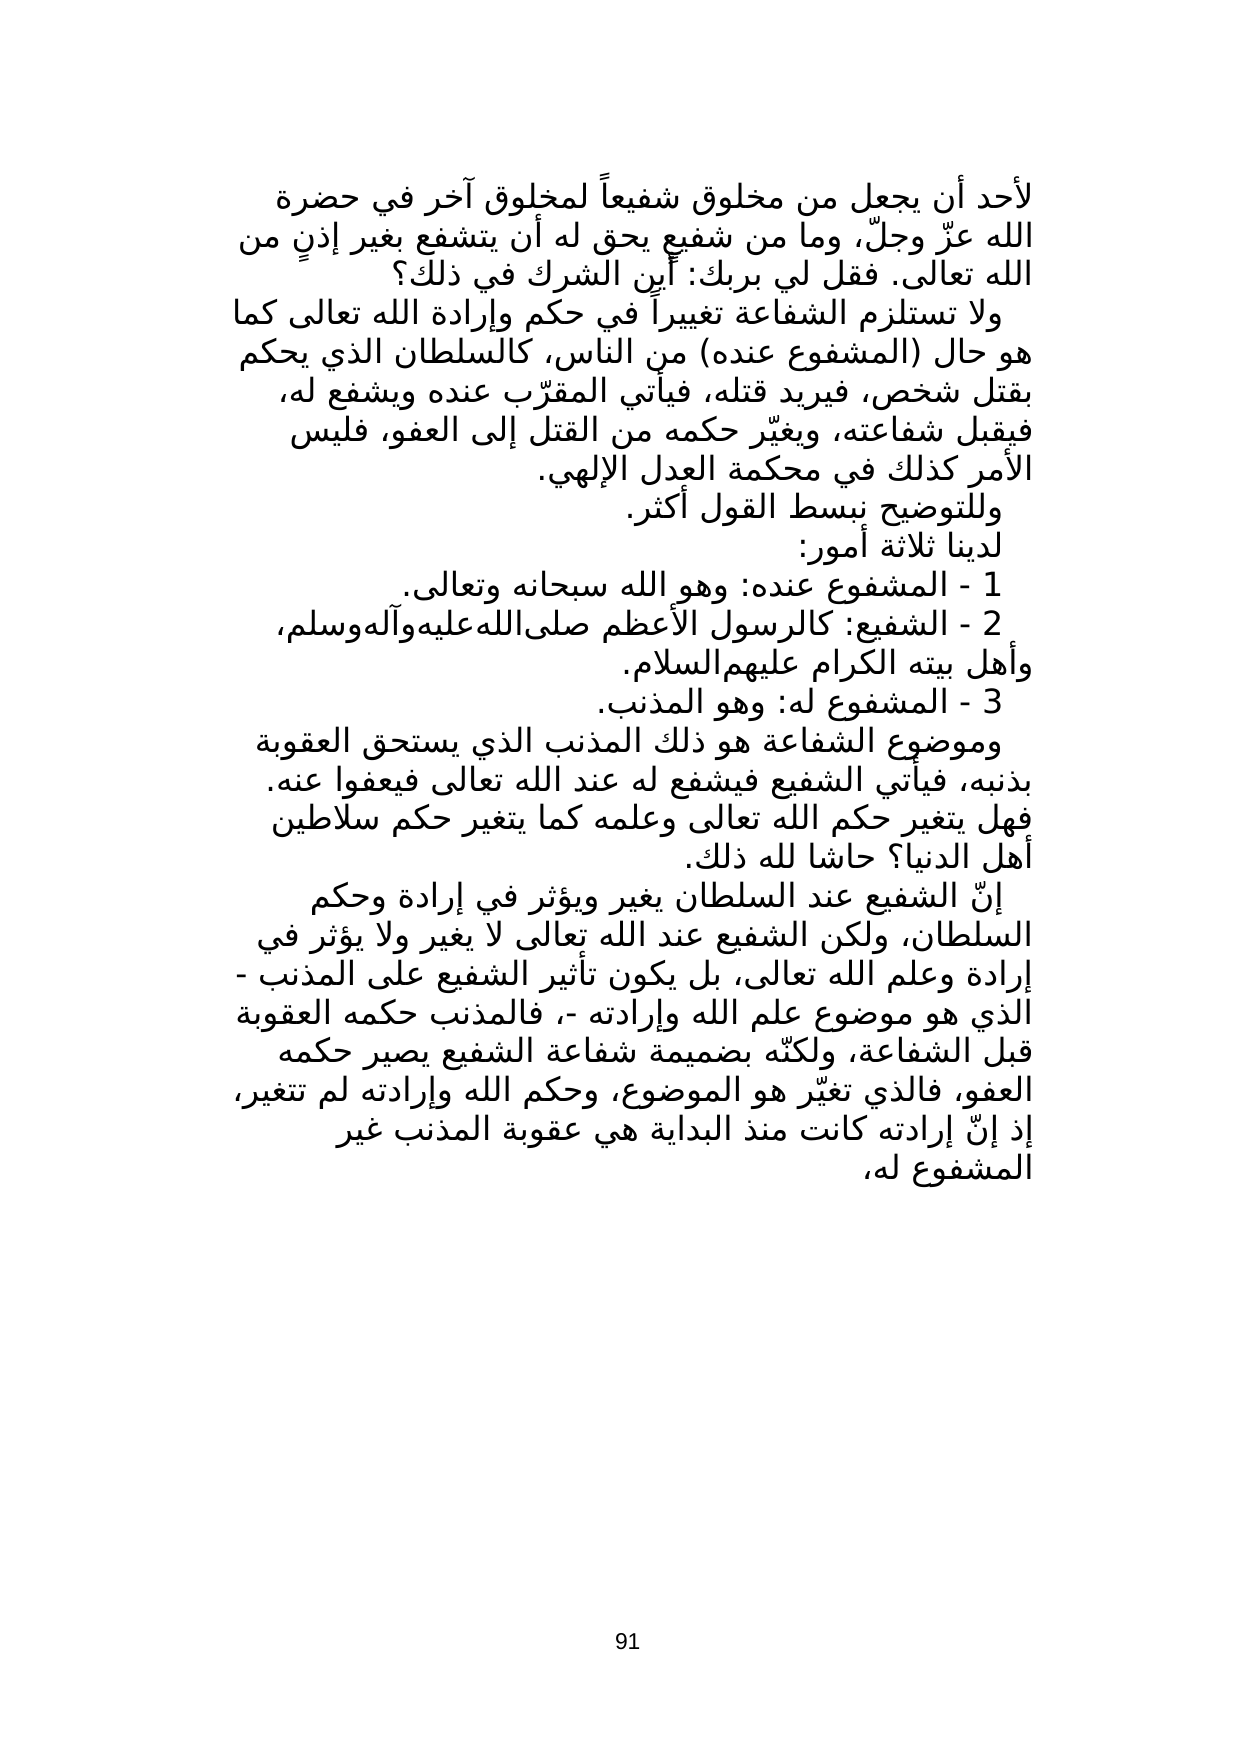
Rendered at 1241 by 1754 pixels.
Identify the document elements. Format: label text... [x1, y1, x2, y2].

text 2 - الشفيع: كالرسول الأعظم صلى‌الله‌عليه‌وآله‌وسلم، وأهل بيته الكرام عليهم‌السلام. [222, 604, 1033, 682]
text 3 - المشفوع له: وهو المذنب. [222, 682, 1033, 721]
text لأحد أن يجعل من مخلوق شفيعاً لمخلوق آخر في حضرة الله عزّ وجلّ، وما من شفيعٍ يحق له أن يتشفع بغير إذنٍ من الله تعالى. فقل لي بربك: أين الشرك في ذلك؟ [222, 177, 1033, 294]
text وللتوضيح نبسط القول أكثر. [222, 488, 1033, 527]
text لدينا ثلاثة أمور: [222, 527, 1033, 566]
text ولا تستلزم الشفاعة تغييراً في حكم وإرادة الله تعالى كما هو حال (المشفوع عنده) من الناس، كالسلطان الذي يحكم بقتل شخص، فيريد قتله، فيأتي المقرّب عنده ويشفع له، فيقبل شفاعته، ويغيّر حكمه من القتل إلى العفو، فليس الأمر كذلك في محكمة العدل الإلهي. [222, 294, 1033, 488]
text 1 - المشفوع عنده: وهو الله سبحانه وتعالى. [222, 566, 1033, 604]
text وموضوع الشفاعة هو ذلك المذنب الذي يستحق العقوبة بذنبه، فيأتي الشفيع فيشفع له عند الله تعالى فيعفوا عنه. فهل يتغير حكم الله تعالى وعلمه كما يتغير حكم سلاطين أهل الدنيا؟ حاشا لله ذلك. [222, 721, 1033, 877]
text إنّ الشفيع عند السلطان يغير ويؤثر في إرادة وحكم السلطان، ولكن الشفيع عند الله تعالى لا يغير ولا يؤثر في إرادة وعلم الله تعالى، بل يكون تأثير الشفيع على المذنب - الذي هو موضوع علم الله وإرادته -، فالمذنب حكمه العقوبة قبل الشفاعة، ولكنّه بضميمة شفاعة الشفيع يصير حكمه العفو، فالذي تغيّر هو الموضوع، وحكم الله وإرادته لم تتغير، إذ إنّ إرادته كانت منذ البداية هي عقوبة المذنب غير المشفوع له، [222, 877, 1033, 1187]
